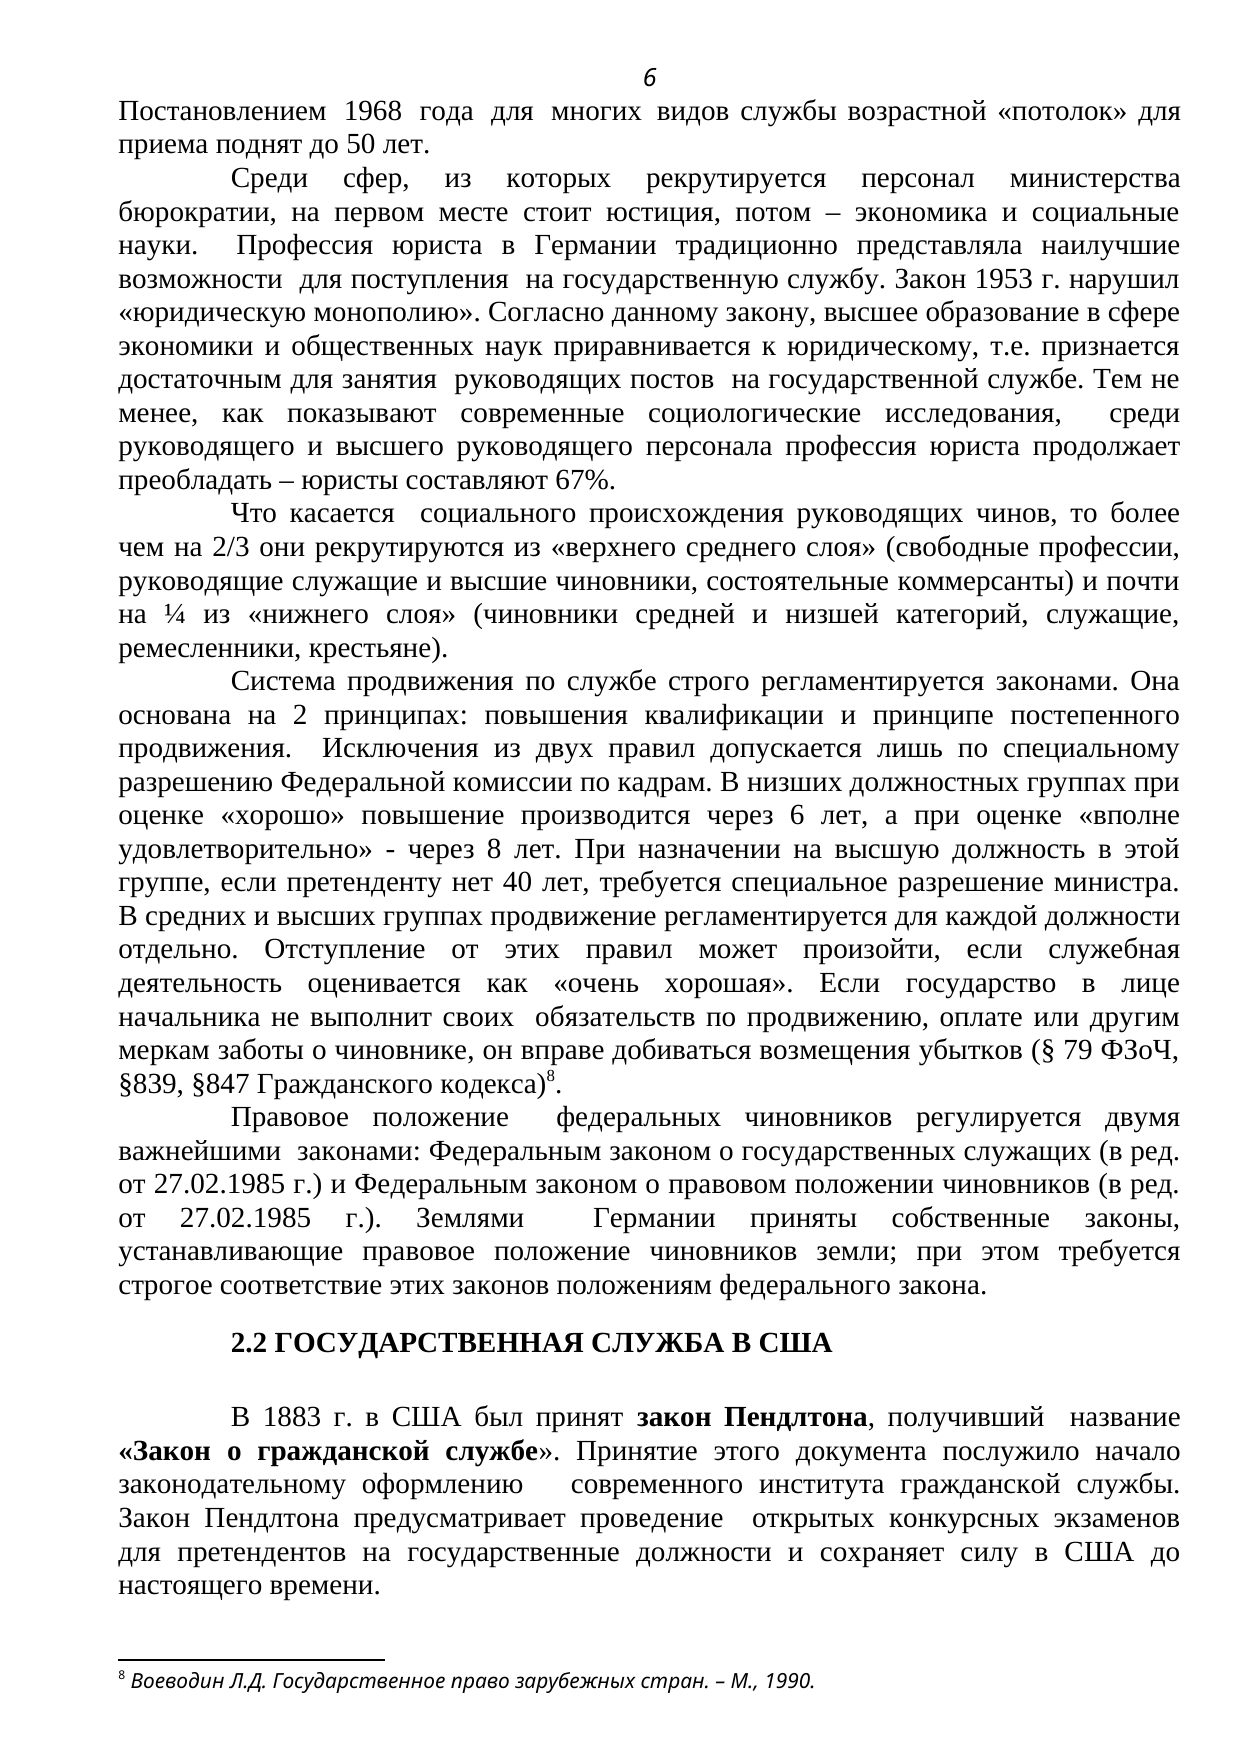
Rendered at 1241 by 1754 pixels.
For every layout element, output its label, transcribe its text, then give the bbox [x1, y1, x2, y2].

text Правовое положение федеральных чиновников регулируется двумя важнейшими законами: Федеральным законом о государственных служащих (в ред. от 27.02.1985 г.) и Федеральным законом о правовом положении чиновников (в ред. от 27.02.1985 г.). Землями Германии приняты собственные законы, устанавливающие правовое положение чиновников земли; при этом требуется строгое соответствие этих законов положениям федерального закона. [118, 1099, 1181, 1301]
text В 1883 г. в США был принят закон Пендлтона, получивший название «Закон о гражданской службе». Принятие этого документа послужило начало законодательному оформлению современного института гражданской службы. Закон Пендлтона предусматривает проведение открытых конкурсных экзаменов для претендентов на государственные должности и сохраняет силу в США до настоящего времени. [118, 1399, 1181, 1601]
text Система продвижения по службе строго регламентируется законами. Она основана на 2 принципах: повышения квалификации и принципе постепенного продвижения. Исключения из двух правил допускается лишь по специальному разрешению Федеральной комиссии по кадрам. В низших должностных группах при оценке «хорошо» повышение производится через 6 лет, а при оценке «вполне удовлетворительно» - через 8 лет. При назначении на высшую должность в этой группе, если претенденту нет 40 лет, требуется специальное разрешение министра. В средних и высших группах продвижение регламентируется для каждой должности отдельно. Отступление от этих правил может произойти, если служебная деятельность оценивается как «очень хорошая». Если государство в лице начальника не выполнит своих обязательств по продвижению, оплате или другим меркам заботы о чиновнике, он вправе добиваться возмещения убытков (§ 79 ФЗоЧ, §839, §847 Гражданского кодекса). [118, 663, 1181, 1099]
text Что касается социального происхождения руководящих чинов, то более чем на 2/3 они рекрутируются из «верхнего среднего слоя» (свободные профессии, руководящие служащие и высшие чиновники, состоятельные коммерсанты) и почти на ¼ из «нижнего слоя» (чиновники средней и низшей категорий, служащие, ремесленники, крестьяне). [118, 496, 1181, 663]
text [118, 93, 1181, 160]
subtitle 2.2 ГОСУДАРСТВЕННАЯ СЛУЖБА В США [118, 1326, 1181, 1359]
text Среди сфер, из которых рекрутируется персонал министерства бюрократии, на первом месте стоит юстиция, потом – экономика и социальные науки. Профессия юриста в Германии традиционно представляла наилучшие возможности для поступления на государственную службу. Закон 1953 г. нарушил «юридическую монополию». Согласно данному закону, высшее образование в сфере экономики и общественных наук приравнивается к юридическому, т.е. признается достаточным для занятия руководящих постов на государственной службе. Тем не менее, как показывают современные социологические исследования, среди руководящего и высшего руководящего персонала профессия юриста продолжает преобладать – юристы составляют 67%. [118, 160, 1181, 496]
